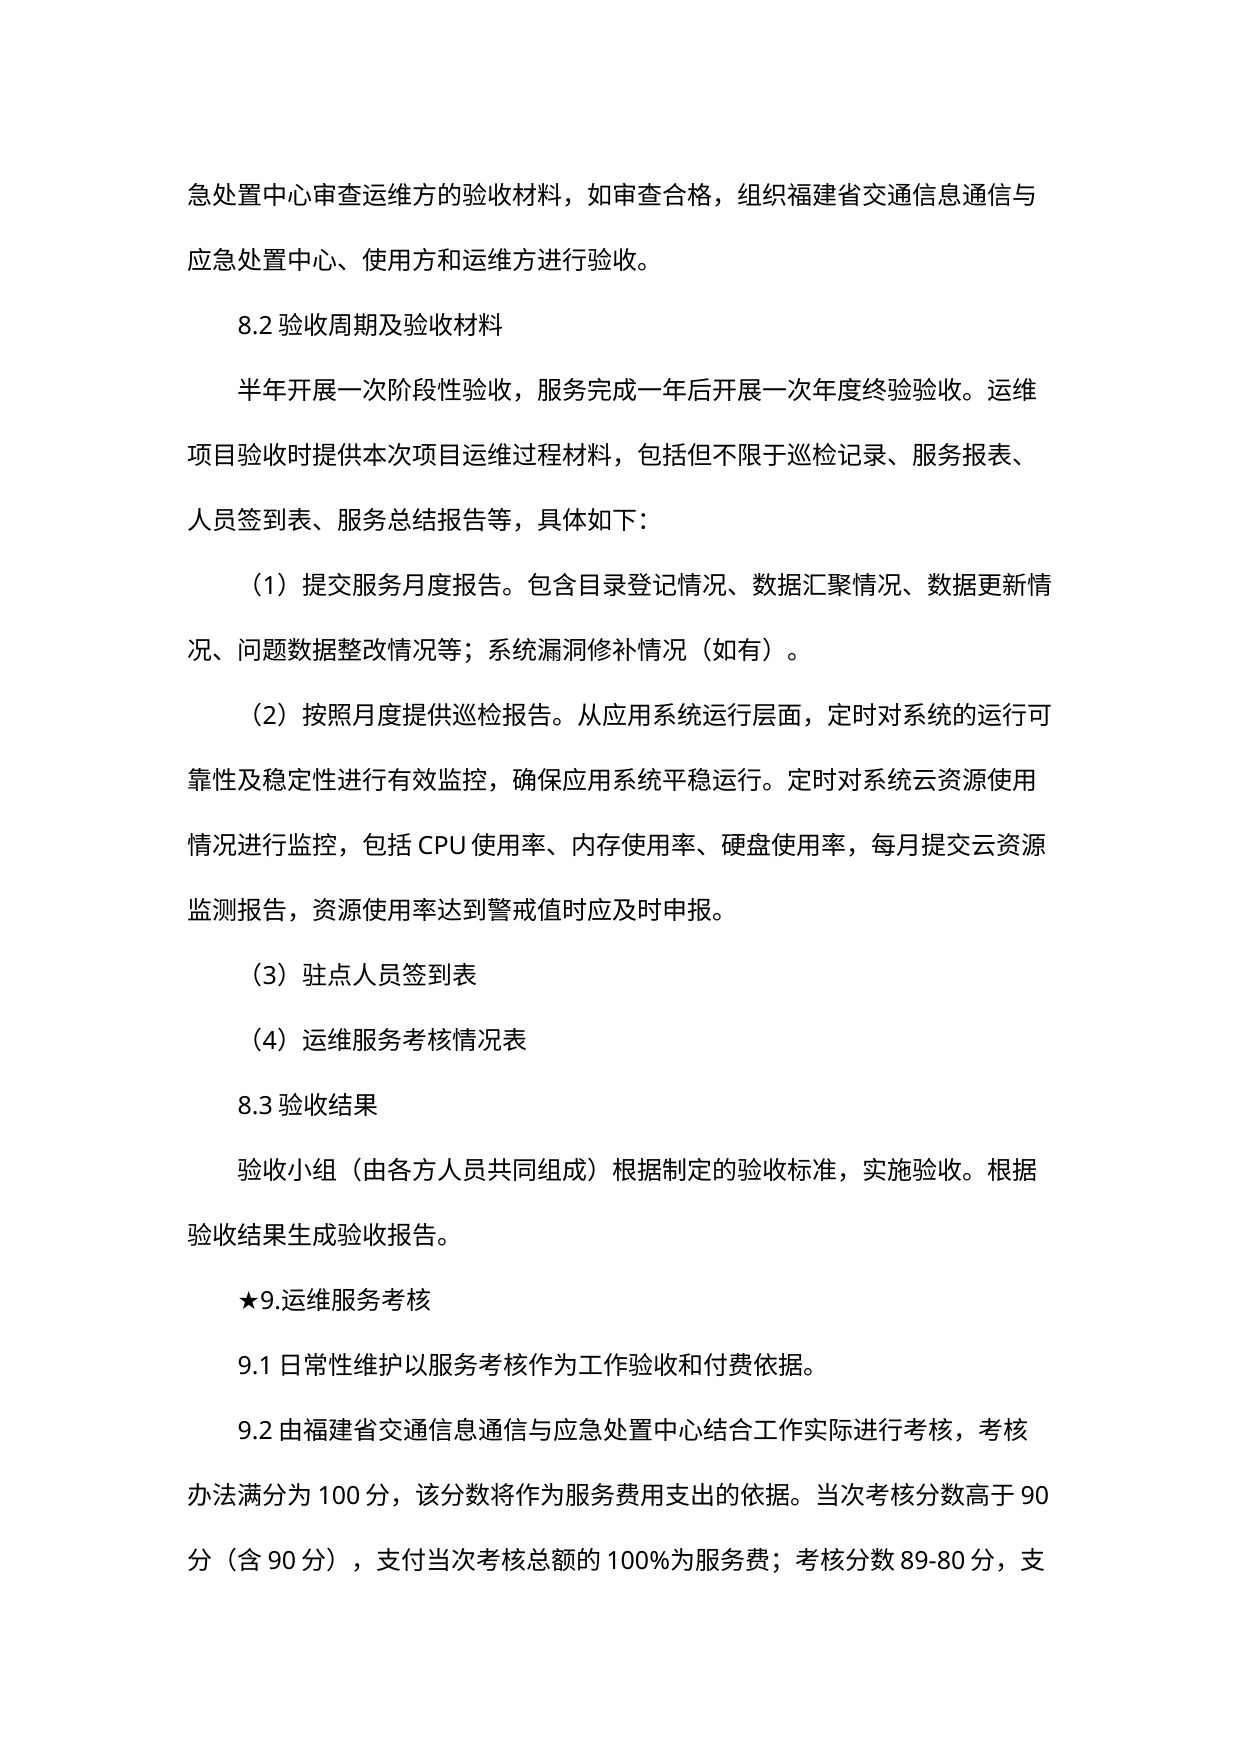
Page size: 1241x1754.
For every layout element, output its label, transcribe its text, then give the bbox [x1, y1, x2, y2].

text 半年开展一次阶段性验收，服务完成一年后开展一次年度终验验收。运维项目验收时提供本次项目运维过程材料，包括但不限于巡检记录、服务报表、人员签到表、服务总结报告等，具体如下： [187, 357, 1053, 552]
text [187, 1397, 1053, 1592]
text ★9.运维服务考核 [187, 1267, 1053, 1332]
text （3）驻点人员签到表 [187, 942, 1053, 1007]
text （4）运维服务考核情况表 [187, 1007, 1053, 1072]
text 验收小组（由各方人员共同组成）根据制定的验收标准，实施验收。根据验收结果生成验收报告。 [187, 1137, 1053, 1267]
text （2）按照月度提供巡检报告。从应用系统运行层面，定时对系统的运行可靠性及稳定性进行有效监控，确保应用系统平稳运行。定时对系统云资源使用情况进行监控，包括CPU使用率、内存使用率、硬盘使用率，每月提交云资源监测报告，资源使用率达到警戒值时应及时申报。 [187, 682, 1053, 942]
text 8.3验收结果 [187, 1072, 1053, 1137]
text （1）提交服务月度报告。包含目录登记情况、数据汇聚情况、数据更新情况、问题数据整改情况等；系统漏洞修补情况（如有）。 [187, 552, 1053, 682]
text 9.1日常性维护以服务考核作为工作验收和付费依据。 [187, 1332, 1053, 1397]
text 8.2验收周期及验收材料 [187, 292, 1053, 357]
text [187, 162, 1053, 292]
